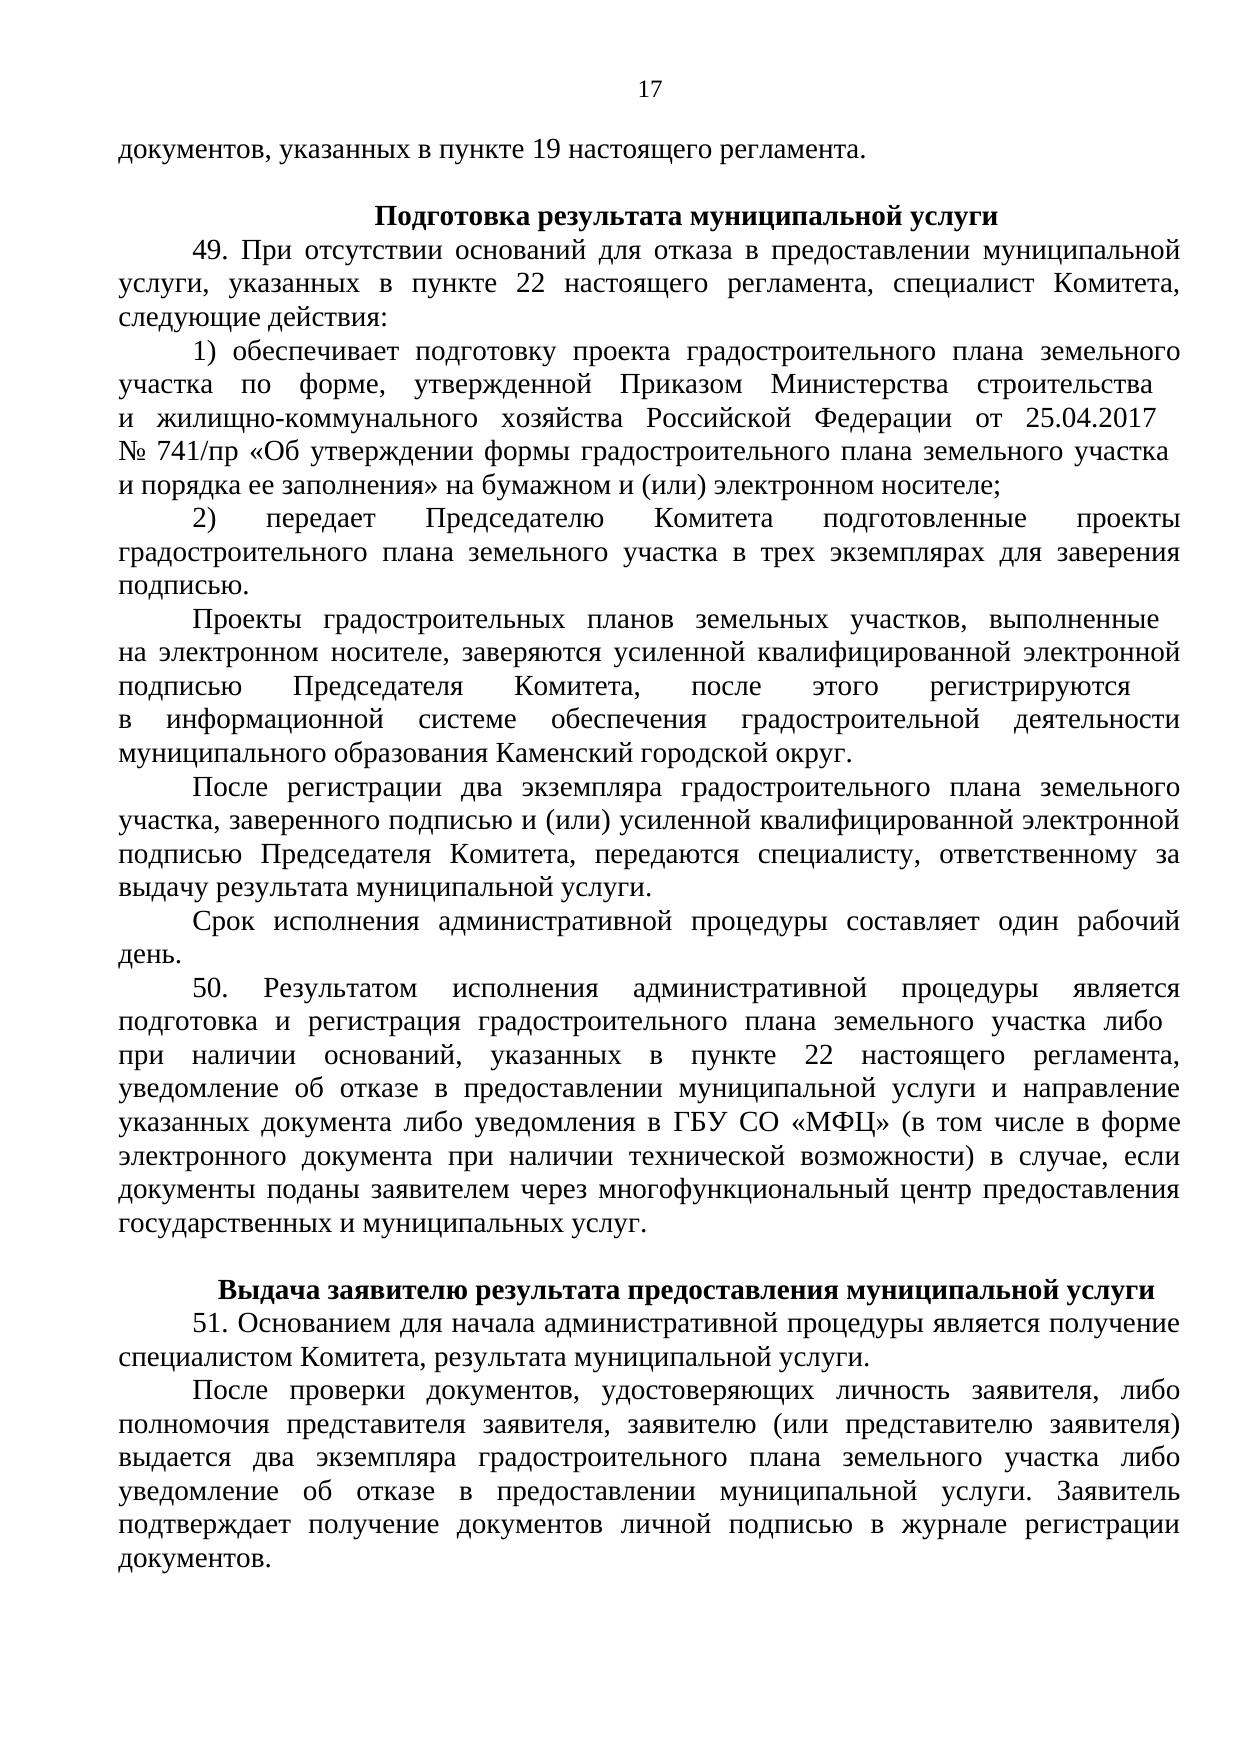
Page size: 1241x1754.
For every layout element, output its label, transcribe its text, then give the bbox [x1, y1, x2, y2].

text После проверки документов, удостоверяющих личность заявителя, либо полномочия представителя заявителя, заявителю (или представителю заявителя) выдается два экземпляра градостроительного плана земельного участка либо уведомление об отказе в предоставлении муниципальной услуги. Заявитель подтверждает получение документов личной подписью в журнале регистрации документов. [118, 1372, 1181, 1574]
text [118, 131, 1181, 165]
text 2) передает Председателю Комитета подготовленные проекты градостроительного плана земельного участка в трех экземплярах для заверения подписью. [118, 500, 1181, 601]
text 1) обеспечивает подготовку проекта градостроительного плана земельного участка по форме, утвержденной Приказом Министерства строительства и жилищно-коммунального хозяйства Российской Федерации от 25.04.2017 № 741/пр «Об утверждении формы градостроительного плана земельного участка и порядка ее заполнения» на бумажном и (или) электронном носителе; [118, 333, 1181, 500]
text Подготовка результата муниципальной услуги [118, 198, 1181, 232]
text 49. При отсутствии оснований для отказа в предоставлении муниципальной услуги, указанных в пункте 22 настоящего регламента, специалист Комитета, следующие действия: [118, 232, 1181, 333]
text 51. Основанием для начала административной процедуры является получение специалистом Комитета, результата муниципальной услуги. [118, 1305, 1181, 1372]
text Выдача заявителю результата предоставления муниципальной услуги [118, 1272, 1181, 1305]
text Срок исполнения административной процедуры составляет один рабочий день. [118, 903, 1181, 970]
text Проекты градостроительных планов земельных участков, выполненные на электронном носителе, заверяются усиленной квалифицированной электронной подписью Председателя Комитета, после этого регистрируются в информационной системе обеспечения градостроительной деятельности муниципального образования Каменский городской округ. [118, 601, 1181, 769]
text После регистрации два экземпляра градостроительного плана земельного участка, заверенного подписью и (или) усиленной квалифицированной электронной подписью Председателя Комитета, передаются специалисту, ответственному за выдачу результата муниципальной услуги. [118, 769, 1181, 903]
text 50. Результатом исполнения административной процедуры является подготовка и регистрация градостроительного плана земельного участка либо при наличии оснований, указанных в пункте 22 настоящего регламента, уведомление об отказе в предоставлении муниципальной услуги и направление указанных документа либо уведомления в ГБУ СО «МФЦ» (в том числе в форме электронного документа при наличии технической возможности) в случае, если документы поданы заявителем через многофункциональный центр предоставления государственных и муниципальных услуг. [118, 970, 1181, 1238]
